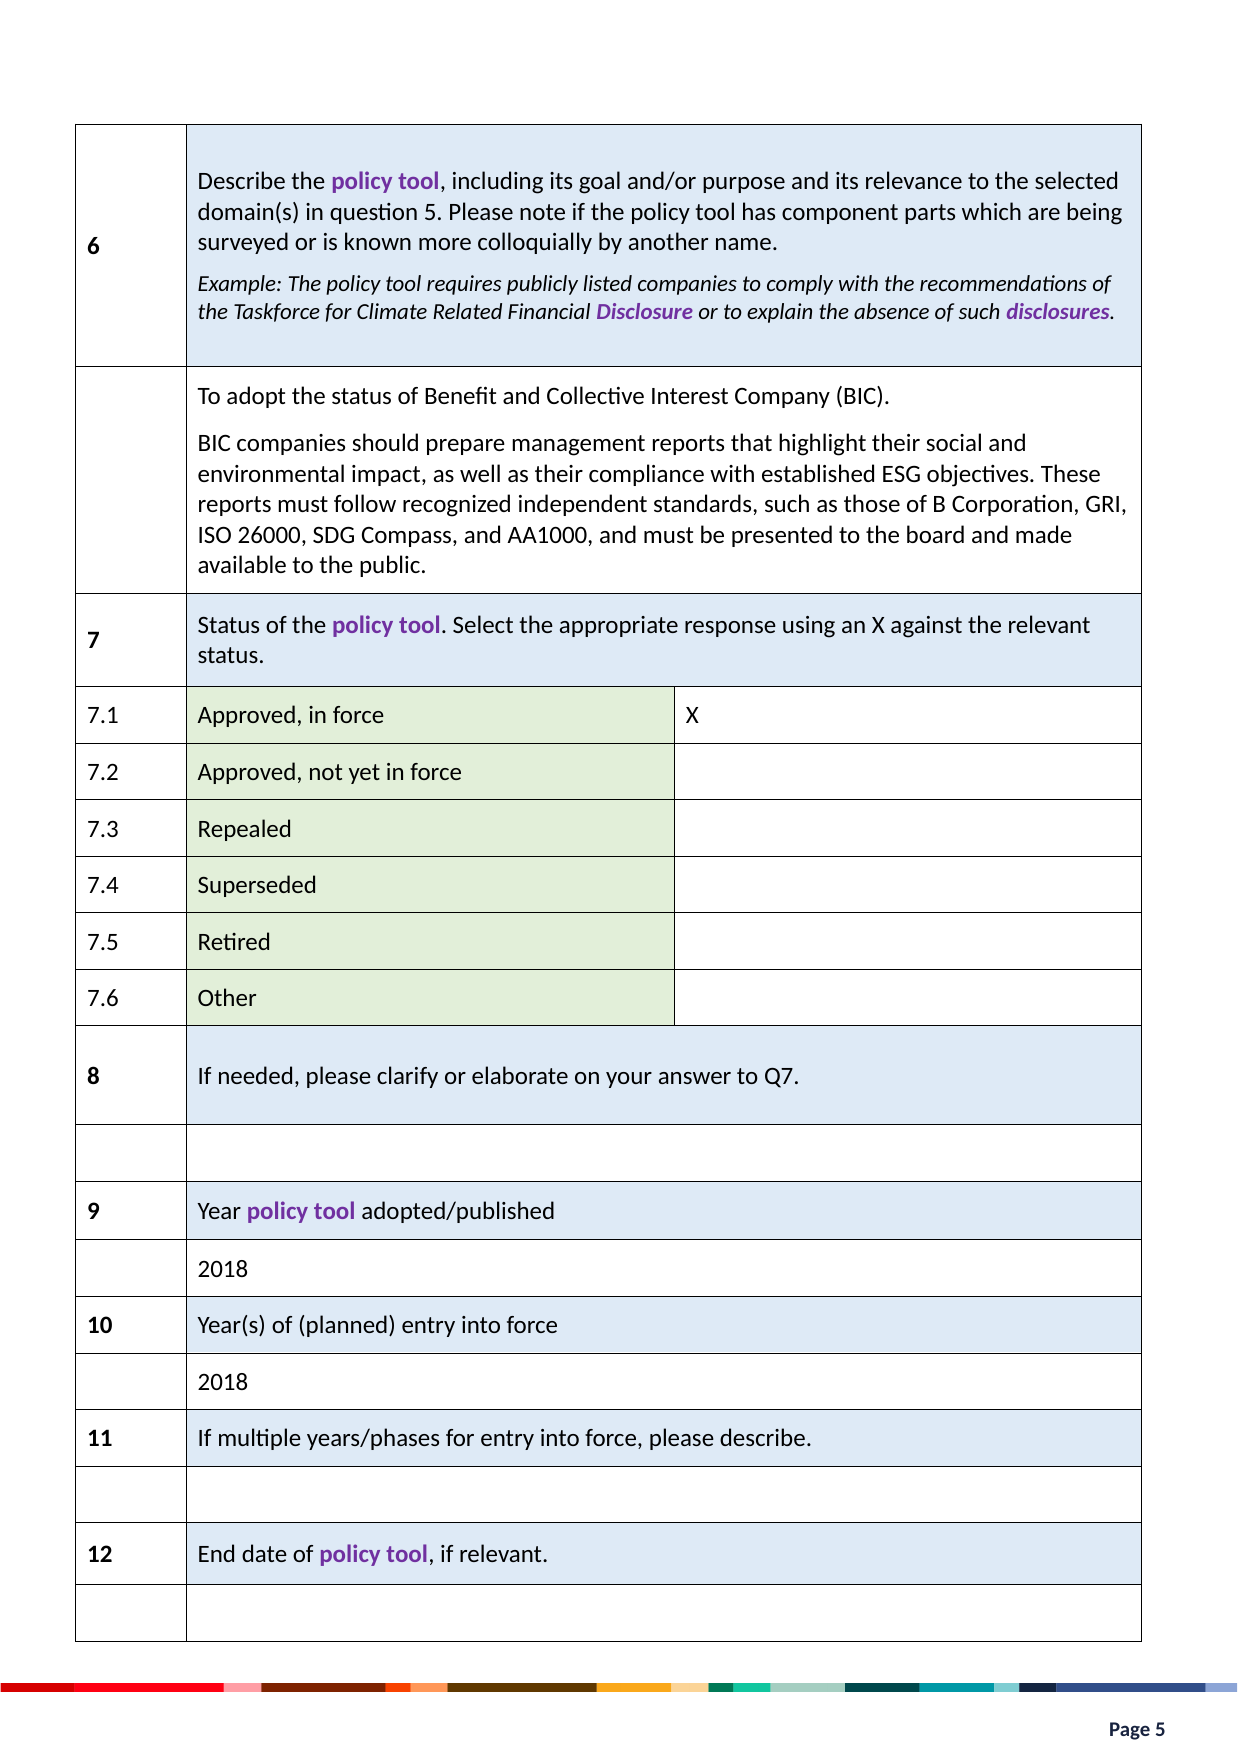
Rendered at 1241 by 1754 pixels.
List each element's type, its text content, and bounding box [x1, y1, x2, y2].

table_cell 11 [76, 1410, 186, 1466]
table_cell 7.4 [76, 857, 186, 912]
table_cell 7.5 [76, 913, 186, 969]
table_cell [76, 367, 186, 592]
table_cell Approved, not yet in force [187, 744, 674, 799]
table_cell [76, 1354, 186, 1409]
table_cell Other [187, 970, 674, 1025]
table_cell To adopt the status of Benefit and Collective Interest Company (BIC). BIC companies should prepare management reports that highlight their social and environmental impact, as well as their compliance with established ESG objectives. These reports must follow recognized independent standards, such as those of B Corporation, GRI, ISO 26000, SDG Compass, and AA1000, and must be presented to the board and made available to the public. [187, 367, 1141, 592]
table_cell X [675, 687, 1141, 743]
picture [0, 1683, 1236, 1692]
table_cell [675, 744, 1141, 799]
table_cell If needed, please clarify or elaborate on your answer to Q7. [187, 1026, 1141, 1124]
table_cell [187, 1125, 1141, 1181]
table_cell Retired [187, 913, 674, 969]
table_cell 7 [76, 594, 186, 686]
table_cell [76, 1585, 186, 1641]
table_cell 6 [76, 125, 186, 366]
table_cell [76, 1467, 186, 1522]
table_cell 12 [76, 1523, 186, 1584]
table_cell 9 [76, 1182, 186, 1239]
table_cell Superseded [187, 857, 674, 912]
table_cell [675, 970, 1141, 1025]
table_cell Year policy tool adopted/published [187, 1182, 1141, 1239]
table_cell 7.1 [76, 687, 186, 743]
table_cell 2018 [187, 1354, 1141, 1409]
table_cell [187, 1467, 1141, 1522]
table_cell 10 [76, 1297, 186, 1352]
table_cell [76, 1125, 186, 1181]
table_cell If multiple years/phases for entry into force, please describe. [187, 1410, 1141, 1466]
table_cell [675, 913, 1141, 969]
table_cell Approved, in force [187, 687, 674, 743]
table_cell Describe the policy tool, including its goal and/or purpose and its relevance to the selected domain(s) in question 5. Please note if the policy tool has component parts which are being surveyed or is known more colloquially by another name. Example: The policy tool requires publicly listed companies to comply with the recommendations of the Taskforce for Climate Related Financial Disclosure or to explain the absence of such disclosures. [187, 125, 1141, 366]
table_cell 8 [76, 1026, 186, 1124]
table_cell Year(s) of (planned) entry into force [187, 1297, 1141, 1352]
table_cell [675, 800, 1141, 856]
table_cell [76, 1240, 186, 1296]
table_cell 7.2 [76, 744, 186, 799]
table_cell 2018 [187, 1240, 1141, 1296]
table_cell [187, 1585, 1141, 1641]
table_cell 7.6 [76, 970, 186, 1025]
table_cell 7.3 [76, 800, 186, 856]
table_cell [675, 857, 1141, 912]
table_cell Status of the policy tool. Select the appropriate response using an X against the relevant status. [187, 594, 1141, 686]
table_cell End date of policy tool, if relevant. [187, 1523, 1141, 1584]
table_cell Repealed [187, 800, 674, 856]
